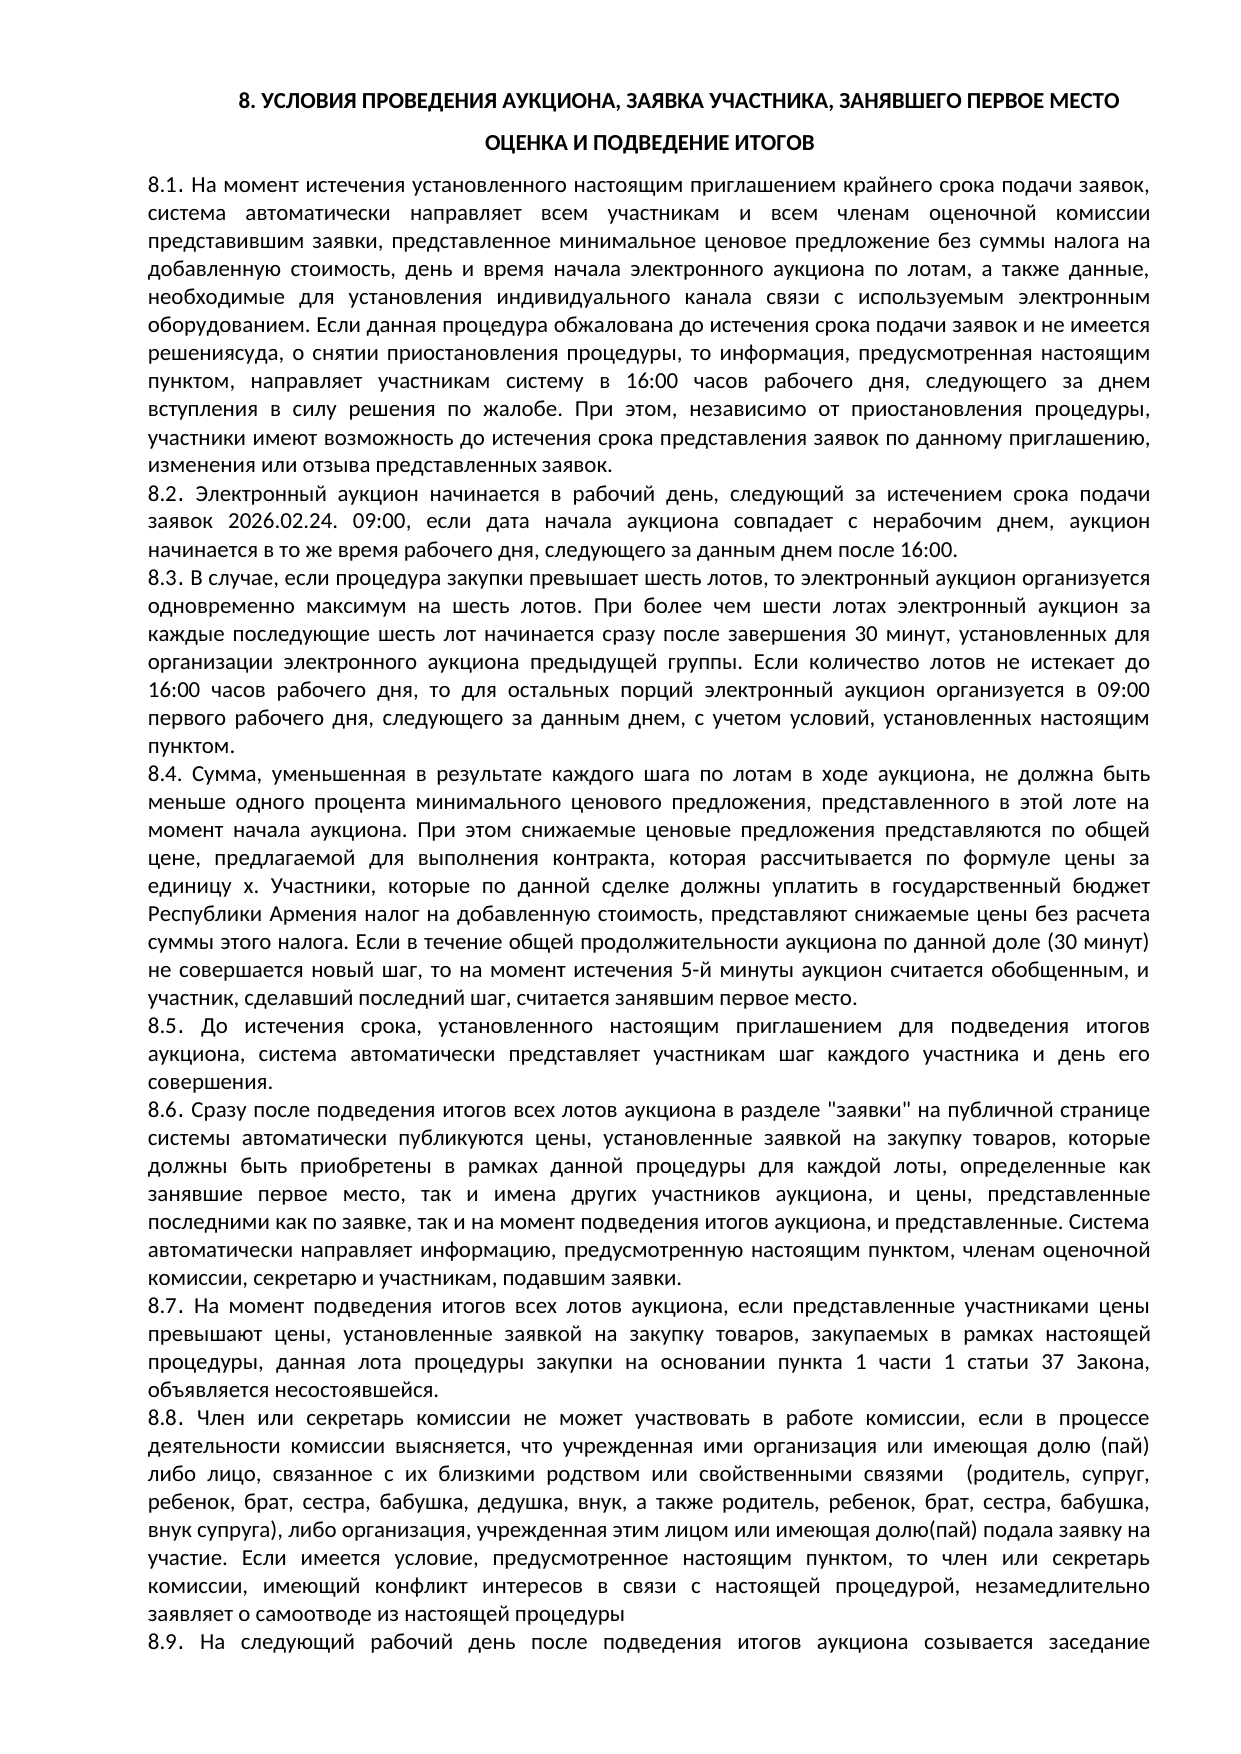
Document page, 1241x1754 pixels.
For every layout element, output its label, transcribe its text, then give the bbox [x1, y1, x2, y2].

text 8.1․ На момент истечения установленного настоящим приглашением крайнего срока подачи заявок, система автоматически направляет всем участникам и всем членам оценочной комиссии представившим заявки, представленное минимальное ценовое предложение без суммы налога на добавленную стоимость, день и время начала электронного аукциона по лотам, а также данные, необходимые для установления индивидуального канала связи с используемым электронным оборудованием. Если данная процедура обжалована до истечения срока подачи заявок и не имеется решениясуда, о снятии приостановления процедуры, то информация, предусмотренная настоящим пунктом, направляет участникам систему в 16:00 часов рабочего дня, следующего за днем вступления в силу решения по жалобе. При этом, независимо от приостановления процедуры, участники имеют возможность до истечения срока представления заявок по данному приглашению, изменения или отзыва представленных заявок. [148, 170, 1152, 479]
text 8.2․ Электронный аукцион начинается в рабочий день, следующий за истечением срока подачи заявок 2026.02.24. 09:00 , если дата начала аукциона совпадает с нерабочим днем, аукцион начинается в то же время рабочего дня, следующего за данным днем после 16:00. [148, 479, 1152, 563]
text 8.3․ В случае, если процедура закупки превышает шесть лотов, то электронный аукцион организуется одновременно максимум на шесть лотов. При более чем шести лотах электронный аукцион за каждые последующие шесть лот начинается сразу после завершения 30 минут, установленных для организации электронного аукциона предыдущей группы. Если количество лотов не истекает до 16:00 часов рабочего дня, то для остальных порций электронный аукцион организуется в 09:00 первого рабочего дня, следующего за данным днем, с учетом условий, установленных настоящим пунктом. [148, 563, 1152, 759]
text 8.5․ До истечения срока, установленного настоящим приглашением для подведения итогов аукциона, система автоматически представляет участникам шаг каждого участника и день его совершения. [148, 1011, 1152, 1095]
text 8.8․ Член или секретарь комиссии не может участвовать в работе комиссии, если в процессе деятельности комиссии выясняется, что учрежденная ими организация или имеющая долю (пай) либо лицо, связанное с их близкими родством или свойственными связями (родитель, супруг, ребенок, брат, сестра, бабушка, дедушка, внук, а также родитель, ребенок, брат, сестра, бабушка, внук супруга), либо организация, учрежденная этим лицом или имеющая долю(пай) подала заявку на участие. Если имеется условие, предусмотренное настоящим пунктом, то член или секретарь комиссии, имеющий конфликт интересов в связи с настоящей процедурой, незамедлительно заявляет о самоотводе из настоящей процедуры [148, 1403, 1152, 1627]
text 8.6․ Сразу после подведения итогов всех лотов аукциона в разделе "заявки" на публичной странице системы автоматически публикуются цены, установленные заявкой на закупку товаров, которые должны быть приобретены в рамках данной процедуры для каждой лоты, определенные как занявшие первое место, так и имена других участников аукциона, и цены, представленные последними как по заявке, так и на момент подведения итогов аукциона, и представленные. Система автоматически направляет информацию, предусмотренную настоящим пунктом, членам оценочной комиссии, секретарю и участникам, подавшим заявки. [148, 1095, 1152, 1291]
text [148, 1627, 1152, 1656]
text 8. УСЛОВИЯ ПРОВЕДЕНИЯ АУКЦИОНА, ЗАЯВКА УЧАСТНИКА, ЗАНЯВШЕГО ПЕРВОЕ МЕСТО ОЦЕНКА И ПОДВЕДЕНИЕ ИТОГОВ [148, 86, 1152, 156]
text 8.7․ На момент подведения итогов всех лотов аукциона, если представленные участниками цены превышают цены, установленные заявкой на закупку товаров, закупаемых в рамках настоящей процедуры, данная лота процедуры закупки на основании пункта 1 части 1 статьи 37 Закона, объявляется несостоявшейся. [148, 1291, 1152, 1403]
text 8.4. Сумма, уменьшенная в результате каждого шага по лотам в ходе аукциона, не должна быть меньше одного процента минимального ценового предложения, представленного в этой лоте на момент начала аукциона. При этом снижаемые ценовые предложения представляются по общей цене, предлагаемой для выполнения контракта, которая рассчитывается по формуле цены за единицу x. Участники, которые по данной сделке должны уплатить в государственный бюджет Республики Армения налог на добавленную стоимость, представляют снижаемые цены без расчета суммы этого налога. Если в течение общей продолжительности аукциона по данной доле (30 минут) не совершается новый шаг, то на момент истечения 5-й минуты аукцион считается обобщенным, и участник, сделавший последний шаг, считается занявшим первое место. [148, 759, 1152, 1011]
